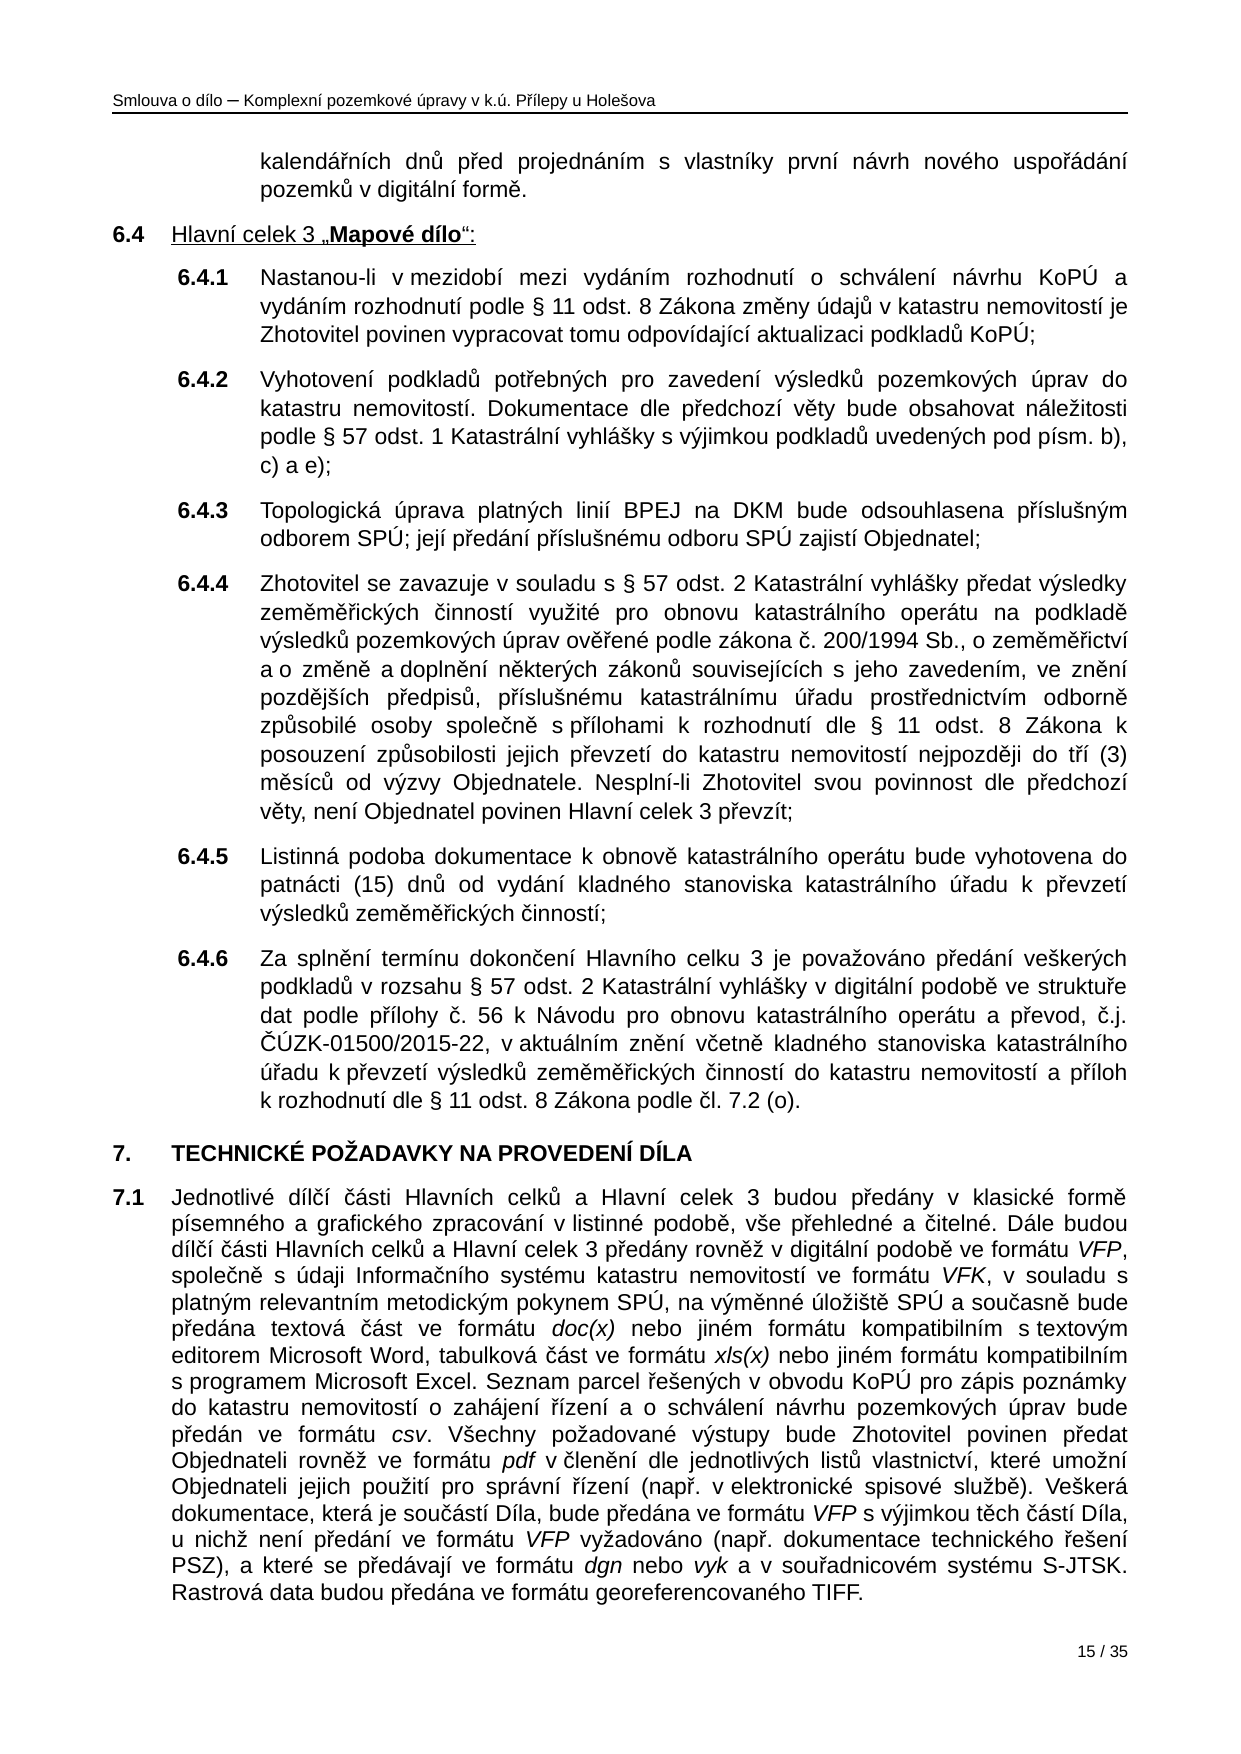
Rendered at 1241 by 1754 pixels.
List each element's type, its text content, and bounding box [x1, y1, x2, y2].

text Topologická úprava platných linií BPEJ na DKM bude odsouhlasena příslušným odborem SPÚ; její předání příslušnému odboru SPÚ zajistí Objednatel; [177, 497, 1128, 551]
text Zhotovitel se zavazuje v souladu s § 57 odst. 2 Katastrální vyhlášky předat výsledky zeměměřických činností využité pro obnovu katastrálního operátu na podkladě výsledků pozemkových úprav ověřené podle zákona č. 200/1994 Sb., o zeměměřictví a o změně a doplnění některých zákonů souvisejících s jeho zavedením, ve znění pozdějších předpisů, příslušnému katastrálnímu úřadu prostřednictvím odborně způsobilé osoby společně s přílohami k rozhodnutí dle § 11 odst. 8 Zákona k posouzení způsobilosti jejich převzetí do katastru nemovitostí nejpozději do tří (3) měsíců od výzvy Objednatele. Nesplní-li Zhotovitel svou povinnost dle předchozí věty, není Objednatel povinen Hlavní celek 3 převzít; [177, 570, 1128, 824]
text Hlavní celek 3 „Mapové dílo“: [112, 221, 1128, 248]
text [177, 148, 1128, 202]
text Nastanou-li v mezidobí mezi vydáním rozhodnutí o schválení návrhu KoPÚ a vydáním rozhodnutí podle § 11 odst. 8 Zákona změny údajů v katastru nemovitostí je Zhotovitel povinen vypracovat tomu odpovídající aktualizaci podkladů KoPÚ; [177, 264, 1128, 347]
text Za splnění termínu dokončení Hlavního celku 3 je považováno předání veškerých podkladů v rozsahu § 57 odst. 2 Katastrální vyhlášky v digitální podobě ve struktuře dat podle přílohy č. 56 k Návodu pro obnovu katastrálního operátu a převod, č.j. ČÚZK-01500/2015-22, v aktuálním znění včetně kladného stanoviska katastrálního úřadu k převzetí výsledků zeměměřických činností do katastru nemovitostí a příloh k rozhodnutí dle § 11 odst. 8 Zákona podle čl. 7.2 (o). [177, 945, 1128, 1113]
text Technické požadavky na provedení díla [112, 1140, 1128, 1167]
text Vyhotovení podkladů potřebných pro zavedení výsledků pozemkových úprav do katastru nemovitostí. Dokumentace dle předchozí věty bude obsahovat náležitosti podle § 57 odst. 1 Katastrální vyhlášky s výjimkou podkladů uvedených pod písm. b), c) a e); [177, 366, 1128, 478]
text Listinná podoba dokumentace k obnově katastrálního operátu bude vyhotovena do patnácti (15) dnů od vydání kladného stanoviska katastrálního úřadu k převzetí výsledků zeměměřických činností; [177, 843, 1128, 926]
text Jednotlivé dílčí části Hlavních celků a Hlavní celek 3 budou předány v klasické formě písemného a grafického zpracování v listinné podobě, vše přehledné a čitelné. Dále budou dílčí části Hlavních celků a Hlavní celek 3 předány rovněž v digitální podobě ve formátu VFP, společně s údaji Informačního systému katastru nemovitostí ve formátu VFK, v souladu s platným relevantním metodickým pokynem SPÚ, na výměnné úložiště SPÚ a současně bude předána textová část ve formátu doc(x) nebo jiném formátu kompatibilním s textovým editorem Microsoft Word, tabulková část ve formátu xls(x) nebo jiném formátu kompatibilním s programem Microsoft Excel. Seznam parcel řešených v obvodu KoPÚ pro zápis poznámky do katastru nemovitostí o zahájení řízení a o schválení návrhu pozemkových úprav bude předán ve formátu csv. Všechny požadované výstupy bude Zhotovitel povinen předat Objednateli rovněž ve formátu pdf v členění dle jednotlivých listů vlastnictví, které umožní Objednateli jejich použití pro správní řízení (např. v elektronické spisové službě). Veškerá dokumentace, která je součástí Díla, bude předána ve formátu VFP s výjimkou těch částí Díla, u nichž není předání ve formátu VFP vyžadováno (např. dokumentace technického řešení PSZ), a které se předávají ve formátu dgn nebo vyk a v souřadnicovém systému S-JTSK. Rastrová data budou předána ve formátu georeferencovaného TIFF. [112, 1183, 1128, 1605]
